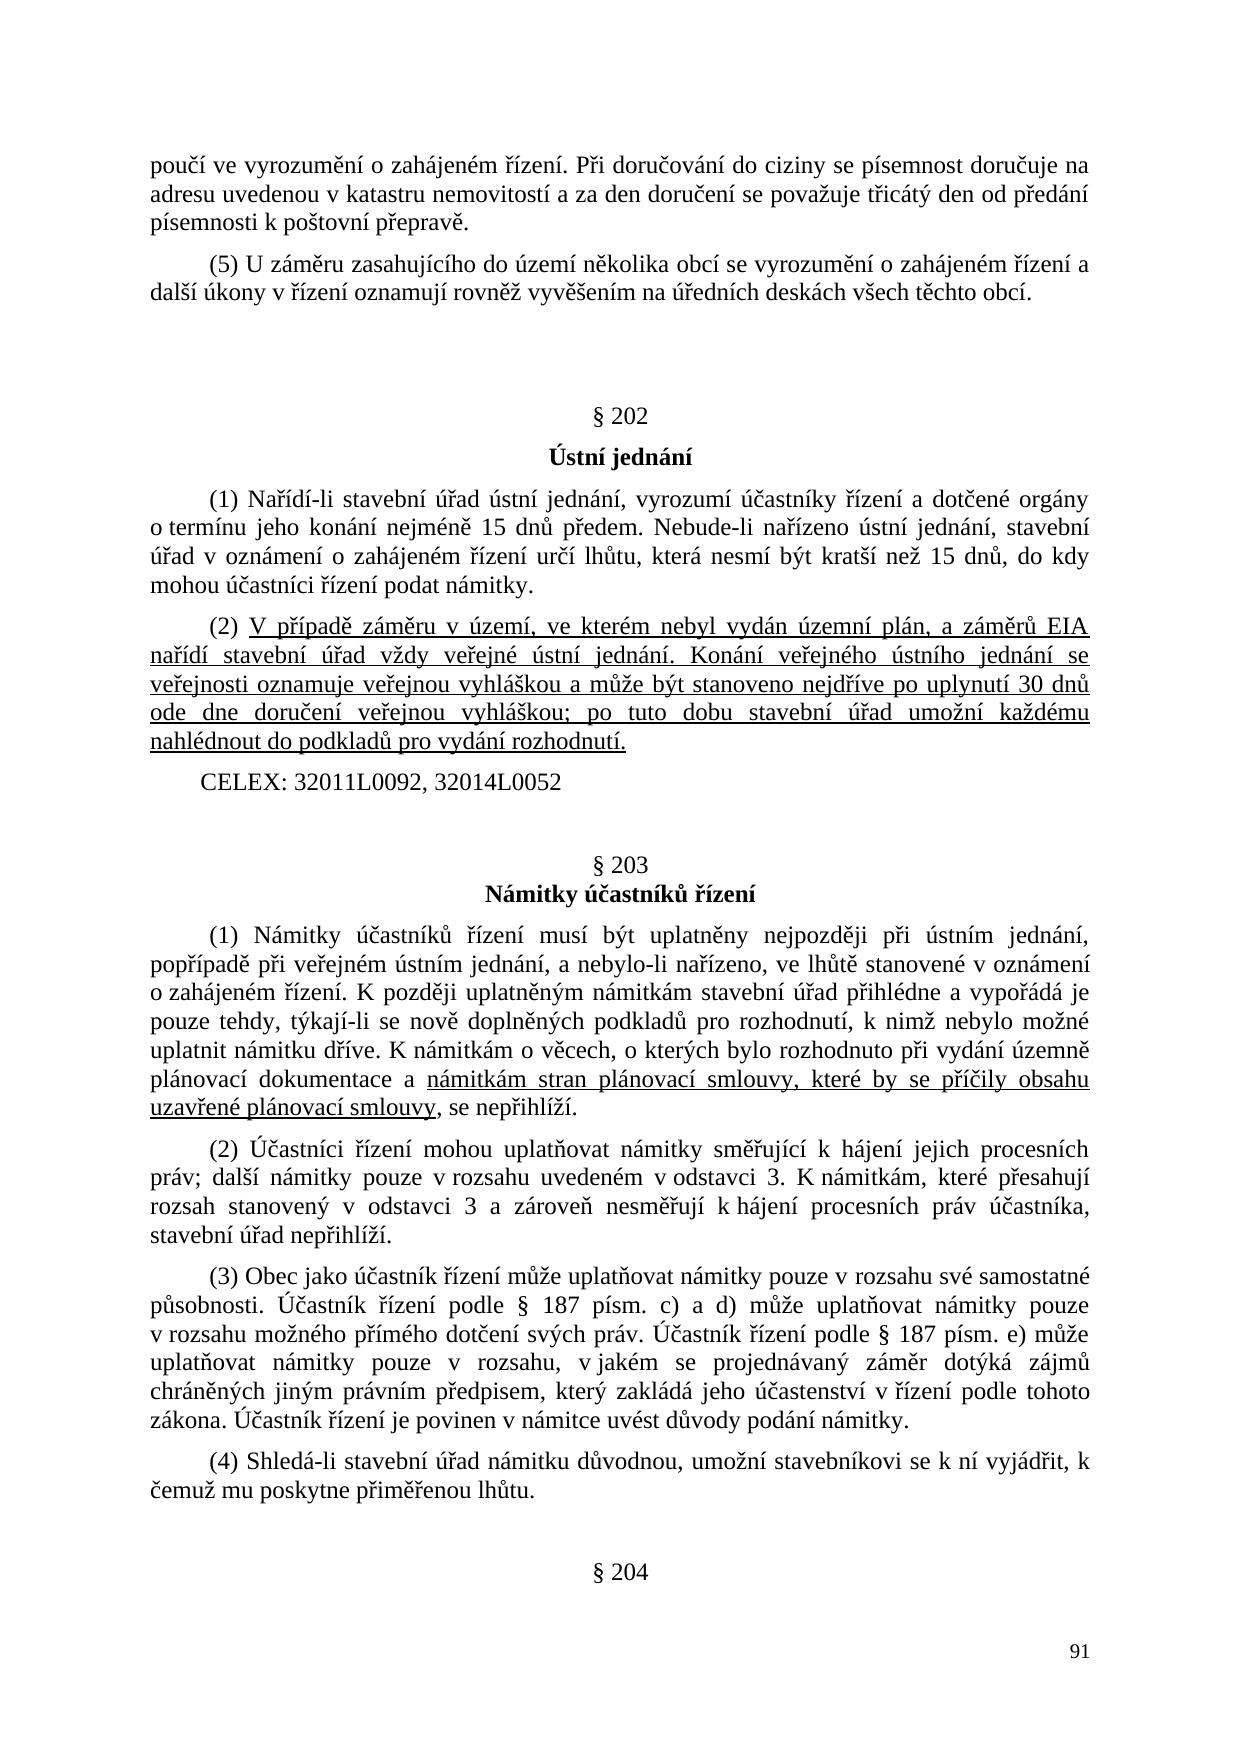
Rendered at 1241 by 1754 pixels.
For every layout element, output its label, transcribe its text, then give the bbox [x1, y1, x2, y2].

text (2) V případě záměru v území, ve kterém nebyl vydán územní plán, a záměrů EIA nařídí stavební úřad vždy veřejné ústní jednání. Konání veřejného ústního jednání se veřejnosti oznamuje veřejnou vyhláškou a může být stanoveno nejdříve po uplynutí 30 dnů ode dne doručení veřejnou vyhláškou; po tuto dobu stavební úřad umožní každému nahlédnout do podkladů pro vydání rozhodnutí. [150, 611, 1090, 665]
text (3) Obec jako účastník řízení může uplatňovat námitky pouze v rozsahu své samostatné působnosti. Účastník řízení podle § 187 písm. c) a d) může uplatňovat námitky pouze v rozsahu možného přímého dotčení svých práv. Účastník řízení podle § 187 písm. e) může uplatňovat námitky pouze v rozsahu, v jakém se projednávaný záměr dotýká zájmů chráněných jiným právním předpisem, který zakládá jeho účastenství v řízení podle tohoto zákona. Účastník řízení je povinen v námitce uvést důvody podání námitky. [150, 1261, 1090, 1434]
text (2) V případě záměru v území, ve kterém nebyl vydán územní plán, a záměrů EIA nařídí stavební úřad vždy veřejné ústní jednání. Konání veřejného ústního jednání se veřejnosti oznamuje veřejnou vyhláškou a může být stanoveno nejdříve po uplynutí 30 dnů ode dne doručení veřejnou vyhláškou; po tuto dobu stavební úřad umožní každému nahlédnout do podkladů pro vydání rozhodnutí. [150, 666, 1090, 694]
text (1) Námitky účastníků řízení musí být uplatněny nejpozději při ústním jednání, popřípadě při veřejném ústním jednání, a nebylo-li nařízeno, ve lhůtě stanovené v oznámení o zahájeném řízení. K později uplatněným námitkám stavební úřad přihlédne a vypořádá je pouze tehdy, týkají-li se nově doplněných podkladů pro rozhodnutí, k nimž nebylo možné uplatnit námitku dříve. K námitkám o věcech, o kterých bylo rozhodnuto při vydání územně plánovací dokumentace a námitkám stran plánovací smlouvy, které by se příčily obsahu uzavřené plánovací smlouvy, se nepřihlíží. [150, 920, 1090, 1121]
text (2) V případě záměru v území, ve kterém nebyl vydán územní plán, a záměrů EIA nařídí stavební úřad vždy veřejné ústní jednání. Konání veřejného ústního jednání se veřejnosti oznamuje veřejnou vyhláškou a může být stanoveno nejdříve po uplynutí 30 dnů ode dne doručení veřejnou vyhláškou; po tuto dobu stavební úřad umožní každému nahlédnout do podkladů pro vydání rozhodnutí. [150, 724, 1090, 755]
text (1) Nařídí-li stavební úřad ústní jednání, vyrozumí účastníky řízení a dotčené orgány o termínu jeho konání nejméně 15 dnů předem. Nebude-li nařízeno ústní jednání, stavební úřad v oznámení o zahájeném řízení určí lhůtu, která nesmí být kratší než 15 dnů, do kdy mohou účastníci řízení podat námitky. [150, 484, 1090, 599]
text (4) Shledá-li stavební úřad námitku důvodnou, umožní stavebníkovi se k ní vyjádřit, k čemuž mu poskytne přiměřenou lhůtu. [150, 1446, 1090, 1504]
text § 204 [150, 1557, 1090, 1586]
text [150, 150, 1090, 236]
text (2) Účastníci řízení mohou uplatňovat námitky směřující k hájení jejich procesních práv; další námitky pouze v rozsahu uvedeném v odstavci 3. K námitkám, které přesahují rozsah stanovený v odstavci 3 a zároveň nesměřují k hájení procesních práv účastníka, stavební úřad nepřihlíží. [150, 1134, 1090, 1249]
text § 202 [150, 401, 1090, 430]
text (5) U záměru zasahujícího do území několika obcí se vyrozumění o zahájeném řízení a další úkony v řízení oznamují rovněž vyvěšením na úředních deskách všech těchto obcí. [150, 249, 1090, 306]
text Ústní jednání [150, 442, 1090, 471]
text (2) V případě záměru v území, ve kterém nebyl vydán územní plán, a záměrů EIA nařídí stavební úřad vždy veřejné ústní jednání. Konání veřejného ústního jednání se veřejnosti oznamuje veřejnou vyhláškou a může být stanoveno nejdříve po uplynutí 30 dnů ode dne doručení veřejnou vyhláškou; po tuto dobu stavební úřad umožní každému nahlédnout do podkladů pro vydání rozhodnutí. [150, 695, 1090, 722]
text CELEX: 32011L0092, 32014L0052 [150, 767, 1090, 796]
text § 203 Námitky účastníků řízení [150, 850, 1090, 907]
